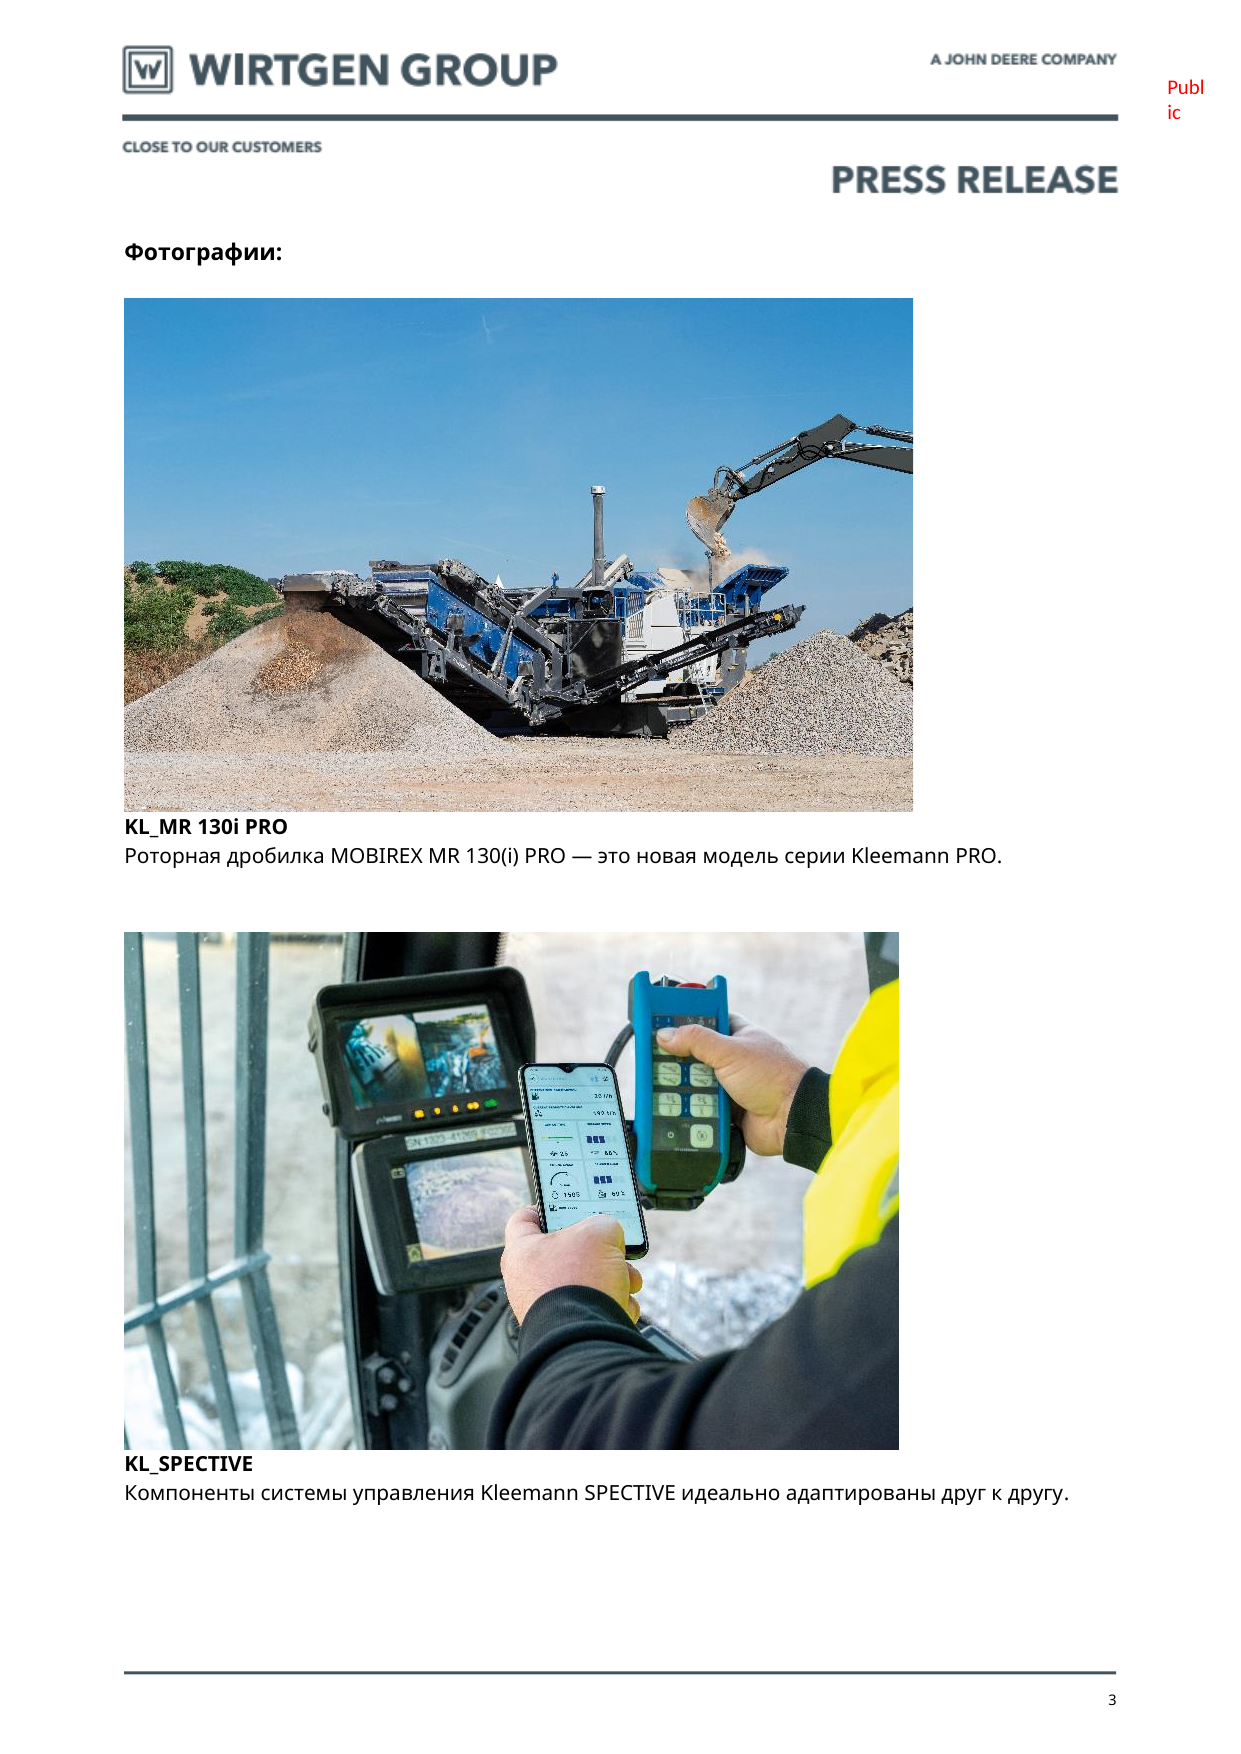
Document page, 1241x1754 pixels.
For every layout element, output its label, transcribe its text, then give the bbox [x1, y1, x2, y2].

text KL_MR 130i PRO [124, 812, 1116, 840]
picture [124, 298, 914, 812]
picture [124, 932, 899, 1450]
text Роторная дробилка MOBIREX MR 130(i) PRO — это новая модель серии Kleemann PRO. [124, 840, 1116, 869]
text Компоненты системы управления Kleemann SPECTIVE идеально адаптированы друг к другу. [124, 1478, 1116, 1506]
text Фотографии: [124, 236, 1116, 267]
text KL_SPECTIVE [124, 1449, 1116, 1478]
